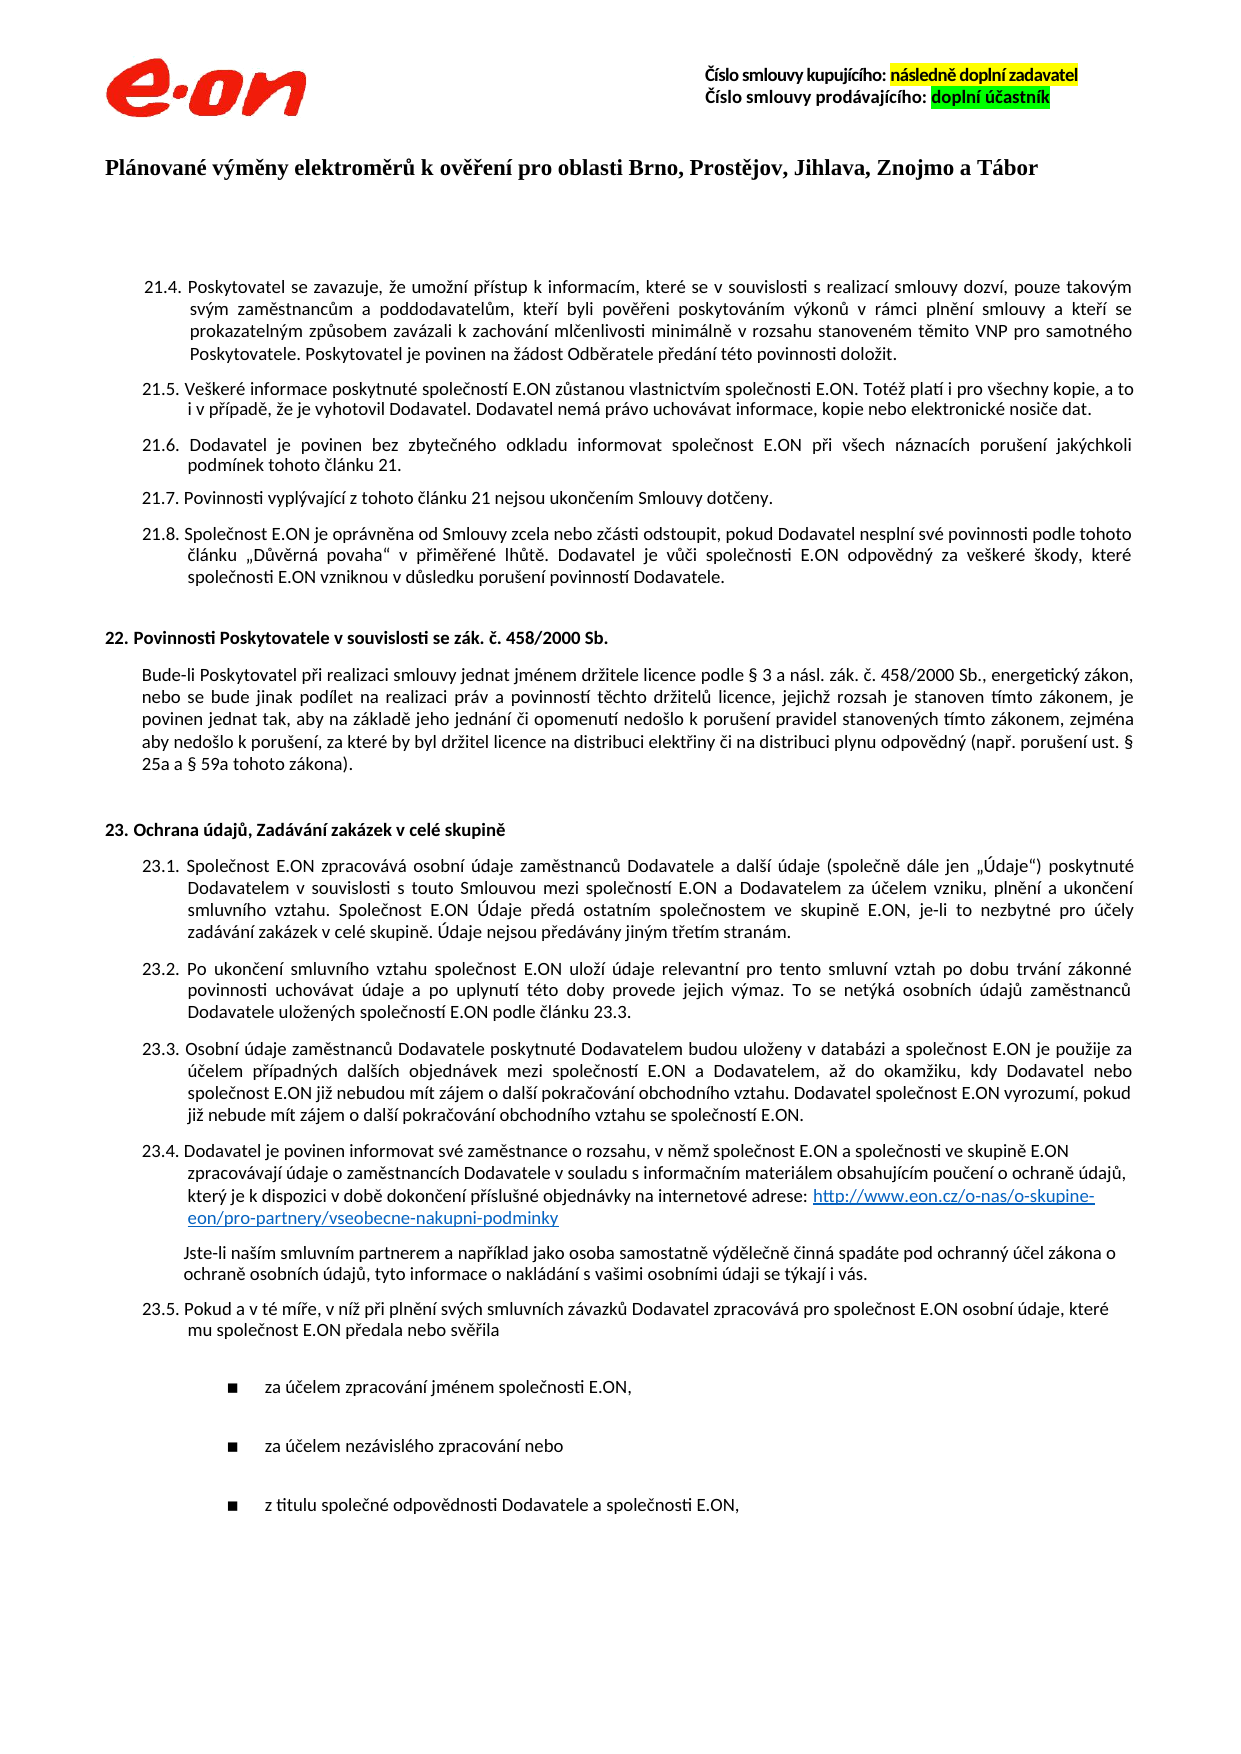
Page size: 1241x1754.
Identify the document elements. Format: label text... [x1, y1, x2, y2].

text 21.7. Povinnosti vyplývající z tohoto článku 21 nejsou ukončením Smlouvy dotčeny. [142, 486, 1135, 509]
text 21.6. Dodavatel je povinen bez zbytečného odkladu informovat společnost E.ON při všech náznacích porušení jakýchkoli podmínek tohoto článku 21. [142, 434, 1133, 476]
picture [104, 56, 308, 119]
text 23.3. Osobní údaje zaměstnanců Dodavatele poskytnuté Dodavatelem budou uloženy v databázi a společnost E.ON je použije za účelem případných dalších objednávek mezi společností E.ON a Dodavatelem, až do okamžiku, kdy Dodavatel nebo společnost E.ON již nebudou mít zájem o další pokračování obchodního vztahu. Dodavatel společnost E.ON vyrozumí, pokud již nebude mít zájem o další pokračování obchodního vztahu se společností E.ON. [142, 1037, 1133, 1126]
list za účelem nezávislého zpracování nebo [226, 1432, 1135, 1458]
list za účelem zpracování jménem společnosti E.ON, [226, 1374, 1135, 1399]
text 21.8. Společnost E.ON je oprávněna od Smlouvy zcela nebo zčásti odstoupit, pokud Dodavatel nesplní své povinnosti podle tohoto článku „Důvěrná povaha“ v přiměřené lhůtě. Dodavatel je vůči společnosti E.ON odpovědný za veškeré škody, které společnosti E.ON vzniknou v důsledku porušení povinností Dodavatele. [142, 523, 1133, 588]
list Povinnosti Poskytovatele v souvislosti se zák. č. 458/2000 Sb. [105, 626, 1135, 649]
text 23.5. Pokud a v té míře, v níž při plnění svých smluvních závazků Dodavatel zpracovává pro společnost E.ON osobní údaje, které mu společnost E.ON předala nebo svěřila [142, 1299, 1135, 1341]
list Ochrana údajů, Zadávání zakázek v celé skupině [105, 818, 1135, 841]
text 23.1. Společnost E.ON zpracovává osobní údaje zaměstnanců Dodavatele a další údaje (společně dále jen „Údaje“) poskytnuté Dodavatelem v souvislosti s touto Smlouvou mezi společností E.ON a Dodavatelem za účelem vzniku, plnění a ukončení smluvního vztahu. Společnost E.ON Údaje předá ostatním společnostem ve skupině E.ON, je-li to nezbytné pro účely zadávání zakázek v celé skupině. Údaje nejsou předávány jiným třetím stranám. [142, 854, 1135, 943]
text 21.5. Veškeré informace poskytnuté společností E.ON zůstanou vlastnictvím společnosti E.ON. Totéž platí i pro všechny kopie, a to i v případě, že je vyhotovil Dodavatel. Dodavatel nemá právo uchovávat informace, kopie nebo elektronické nosiče dat. [142, 379, 1135, 421]
text 23.2. Po ukončení smluvního vztahu společnost E.ON uloží údaje relevantní pro tento smluvní vztah po dobu trvání zákonné povinnosti uchovávat údaje a po uplynutí této doby provede jejich výmaz. To se netýká osobních údajů zaměstnanců Dodavatele uložených společností E.ON podle článku 23.3. [142, 958, 1133, 1023]
text 23.4. Dodavatel je povinen informovat své zaměstnance o rozsahu, v němž společnost E.ON a společnosti ve skupině E.ON zpracovávají údaje o zaměstnancích Dodavatele v souladu s informačním materiálem obsahujícím poučení o ochraně údajů, který je k dispozici v době dokončení příslušné objednávky na internetové adrese: http://www.eon.cz/o-nas/o-skupine-eon/pro-partnery/vseobecne-nakupni-podminky [142, 1140, 1133, 1229]
list z titulu společné odpovědnosti Dodavatele a společnosti E.ON, [226, 1491, 1135, 1517]
text Jste-li naším smluvním partnerem a například jako osoba samostatně výdělečně činná spadáte pod ochranný účel zákona o ochraně osobních údajů, tyto informace o nakládání s vašimi osobními údaji se týkají i vás. [183, 1243, 1133, 1285]
text Bude-li Poskytovatel při realizaci smlouvy jednat jménem držitele licence podle § 3 a násl. zák. č. 458/2000 Sb., energetický zákon, nebo se bude jinak podílet na realizaci práv a povinností těchto držitelů licence, jejichž rozsah je stanoven tímto zákonem, je povinen jednat tak, aby na základě jeho jednání či opomenutí nedošlo k porušení pravidel stanovených tímto zákonem, zejména aby nedošlo k porušení, za které by byl držitel licence na distribuci elektřiny či na distribuci plynu odpovědný (např. porušení ust. § 25a a § 59a tohoto zákona). [142, 663, 1135, 776]
text 21.4. Poskytovatel se zavazuje, že umožní přístup k informacím, které se v souvislosti s realizací smlouvy dozví, pouze takovým svým zaměstnancům a poddodavatelům, kteří byli pověřeni poskytováním výkonů v rámci plnění smlouvy a kteří se prokazatelným způsobem zavázali k zachování mlčenlivosti minimálně v rozsahu stanoveném těmito VNP pro samotného Poskytovatele. Poskytovatel je povinen na žádost Odběratele předání této povinnosti doložit. [144, 276, 1133, 365]
